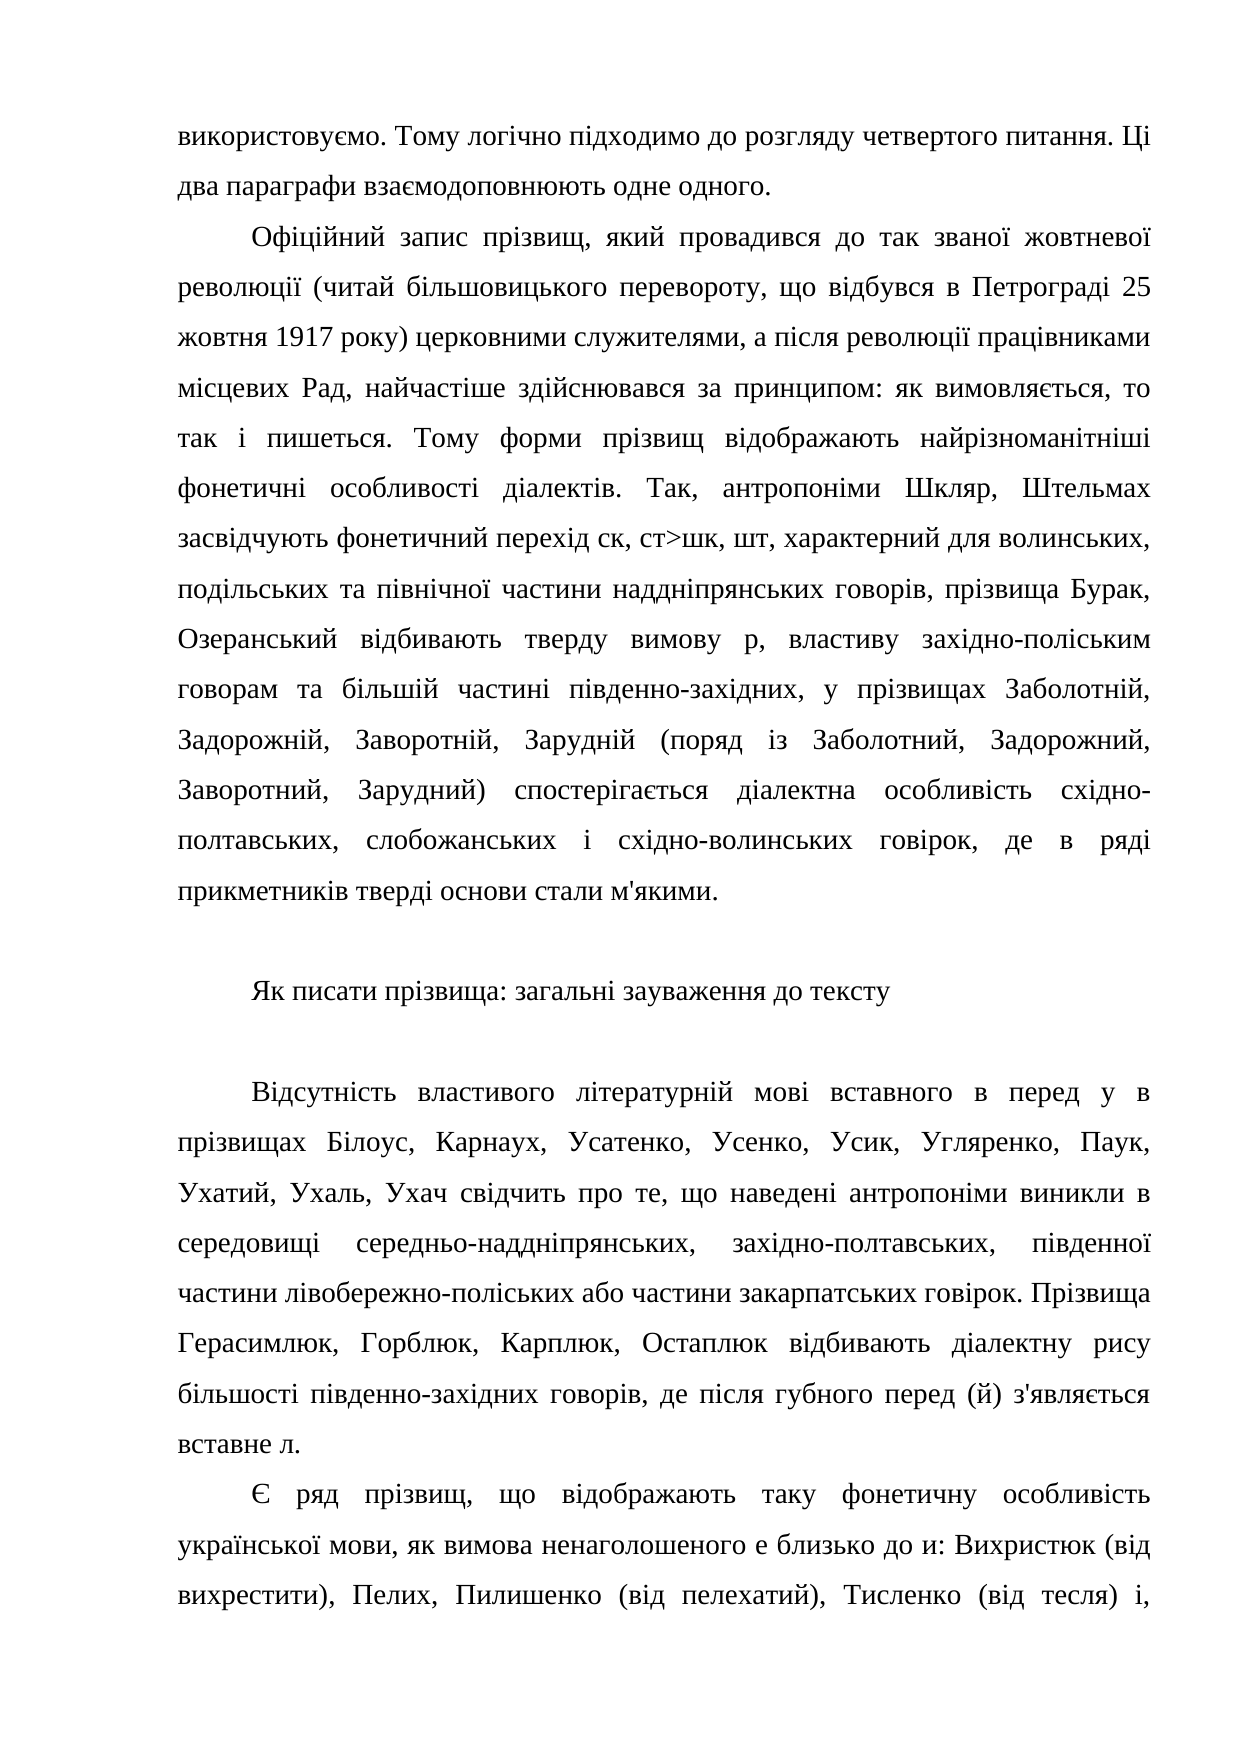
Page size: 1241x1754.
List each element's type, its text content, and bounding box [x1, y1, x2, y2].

text Відсутність властивого літературній мові вставного в перед у в прізвищах Білоус, Карнаух, Усатенко, Усенко, Усик, Угляренко, Паук, Ухатий, Ухаль, Ухач свідчить про те, що наведені антропоніми виникли в середовищі середньо-наддніпрянських, західно-полтавських, південної частини лівобережно-поліських або частини закарпатських говірок. Прізвища Герасимлюк, Горблюк, Карплюк, Остаплюк відбивають діалектну рису більшості південно-західних говорів, де після губного перед (й) з'являється вставне л. [177, 1074, 1152, 1460]
text Як писати прізвища: загальні зауваження до тексту [177, 973, 1152, 1007]
text Офіційний запис прізвищ, який провадився до так званої жовтневої революції (читай більшовицького перевороту, що відбувся в Петрограді 25 жовтня 1917 року) церковними служителями, а після революції працівниками місцевих Рад, найчастіше здійснювався за принципом: як вимовляється, то так і пишеться. Тому форми прізвищ відображають найрізноманітніші фонетичні особливості діалектів. Так, антропоніми Шкляр, Штельмах засвідчують фонетичний перехід ск, ст>шк, шт, характерний для волинських, подільських та північної частини наддніпрянських говорів, прізвища Бурак, Озеранський відбивають тверду вимову р, властиву західно-поліським говорам та більшій частині південно-західних, у прізвищах Заболотній, Задорожній, Заворотній, Зарудній (поряд із Заболотний, Задорожний, Заворотний, Зарудний) спостерігається діалектна особливість східно-полтавських, слобожанських і східно-волинських говірок, де в ряді прикметників тверді основи стали м'якими. [177, 219, 1152, 906]
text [177, 118, 1152, 202]
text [177, 1477, 1152, 1611]
